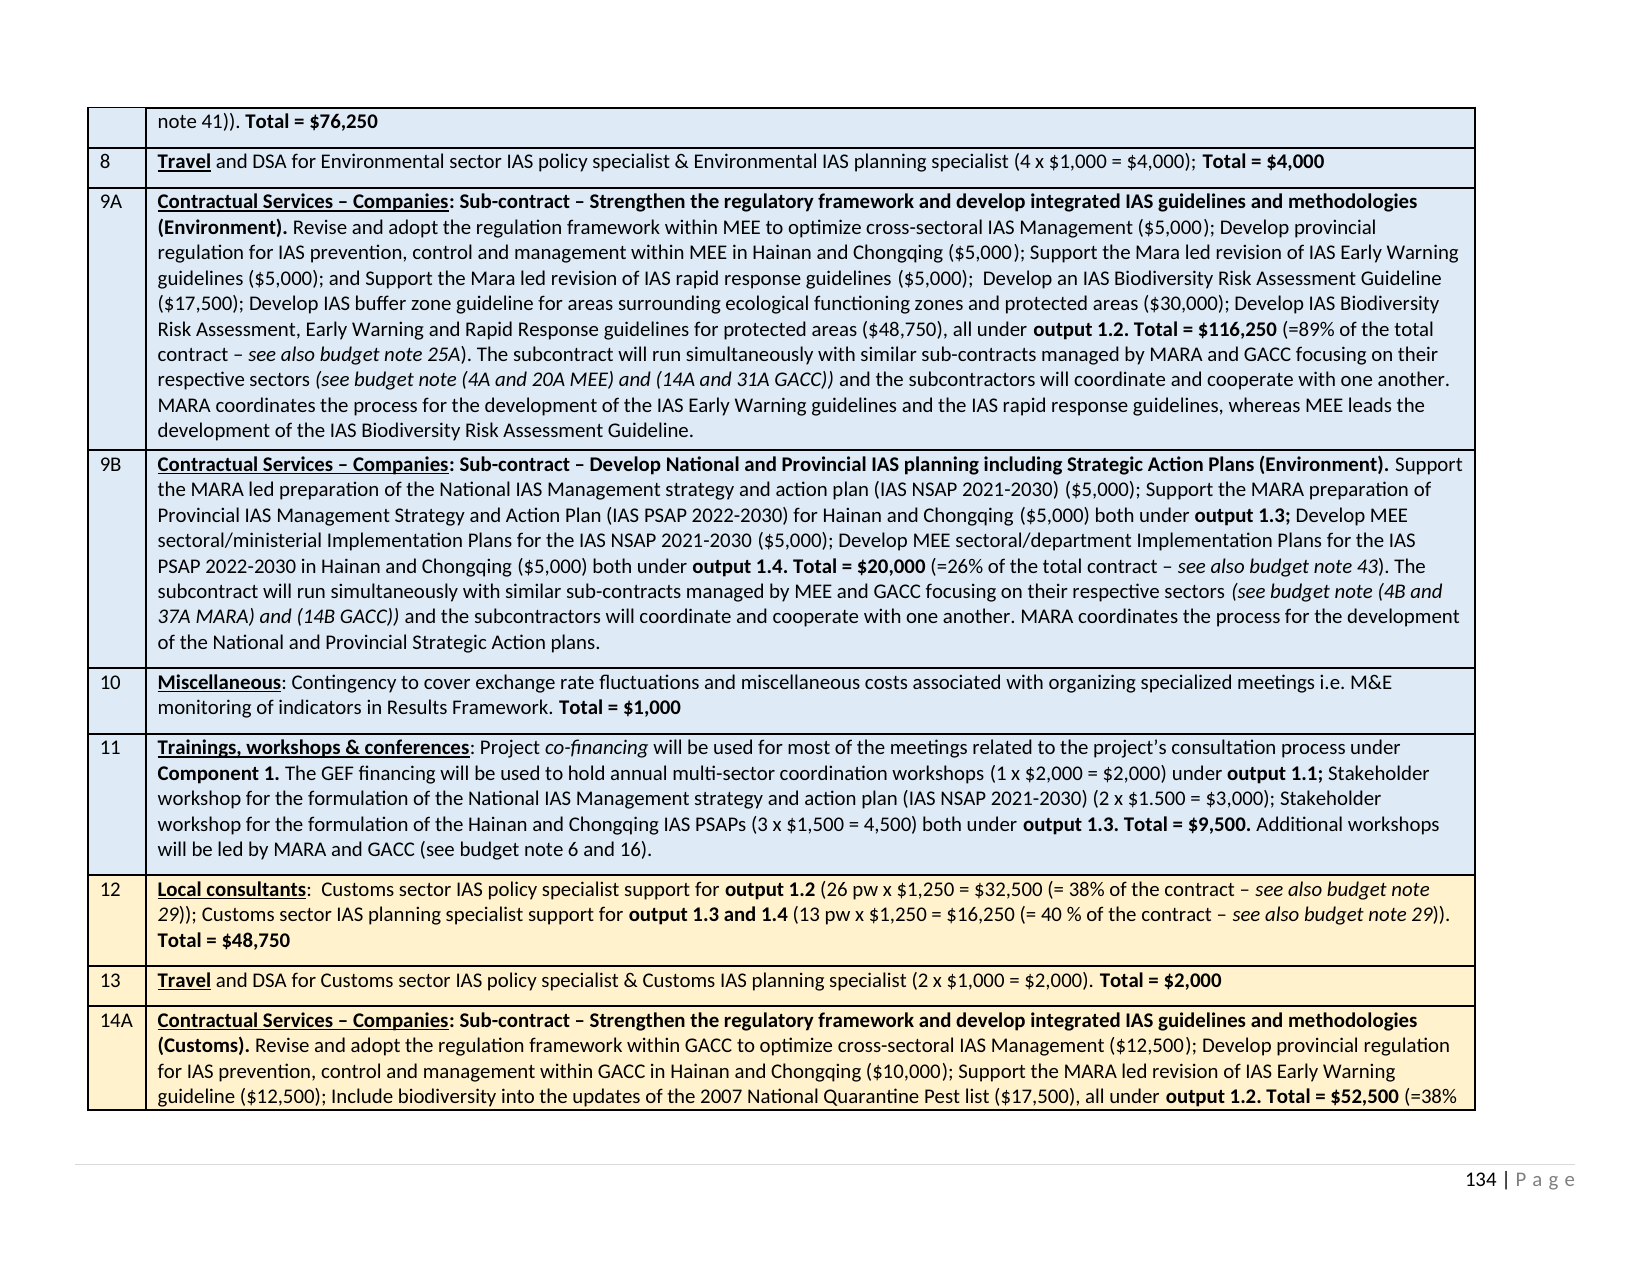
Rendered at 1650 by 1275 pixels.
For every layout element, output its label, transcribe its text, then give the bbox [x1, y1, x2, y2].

table_cell 11 [89, 735, 145, 874]
table_cell 8 [89, 149, 145, 187]
table_cell 9B [89, 451, 145, 667]
table_cell 9A [89, 189, 145, 449]
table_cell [147, 1007, 1474, 1109]
table_cell Contractual Services – Companies: Sub-contract – Develop National and Provincial IAS planning including Strategic Action Plans (Environment). Support the MARA led preparation of the National IAS Management strategy and action plan (IAS NSAP 2021-2030) ($5,000); Support the MARA preparation of Provincial IAS Management Strategy and Action Plan (IAS PSAP 2022-2030) for Hainan and Chongqing ($5,000) both under output 1.3; Develop MEE sectoral/ministerial Implementation Plans for the IAS NSAP 2021-2030 ($5,000); Develop MEE sectoral/department Implementation Plans for the IAS PSAP 2022-2030 in Hainan and Chongqing ($5,000) both under output 1.4. Total = $20,000 (=26% of the total contract – see also budget note 43). The subcontract will run simultaneously with similar sub-contracts managed by MEE and GACC focusing on their respective sectors (see budget note (4B and 37A MARA) and (14B GACC)) and the subcontractors will coordinate and cooperate with one another. MARA coordinates the process for the development of the National and Provincial Strategic Action plans. [147, 451, 1474, 667]
table_cell Travel and DSA for Customs sector IAS policy specialist & Customs IAS planning specialist (2 x $1,000 = $2,000). Total = $2,000 [147, 967, 1474, 1005]
table_cell Travel and DSA for Environmental sector IAS policy specialist & Environmental IAS planning specialist (4 x $1,000 = $4,000); Total = $4,000 [147, 149, 1474, 187]
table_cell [147, 109, 1474, 147]
table_cell 14A [89, 1007, 145, 1109]
table_cell 7 [89, 108, 145, 147]
table_cell 12 [89, 876, 145, 965]
table_cell 10 [89, 669, 145, 732]
table_cell Contractual Services – Companies: Sub-contract – Strengthen the regulatory framework and develop integrated IAS guidelines and methodologies (Environment). Revise and adopt the regulation framework within MEE to optimize cross-sectoral IAS Management ($5,000); Develop provincial regulation for IAS prevention, control and management within MEE in Hainan and Chongqing ($5,000); Support the Mara led revision of IAS Early Warning guidelines ($5,000); and Support the Mara led revision of IAS rapid response guidelines ($5,000); Develop an IAS Biodiversity Risk Assessment Guideline ($17,500); Develop IAS buffer zone guideline for areas surrounding ecological functioning zones and protected areas ($30,000); Develop IAS Biodiversity Risk Assessment, Early Warning and Rapid Response guidelines for protected areas ($48,750), all under output 1.2. Total = $116,250 (=89% of the total contract – see also budget note 25A). The subcontract will run simultaneously with similar sub-contracts managed by MARA and GACC focusing on their respective sectors (see budget note (4A and 20A MEE) and (14A and 31A GACC)) and the subcontractors will coordinate and cooperate with one another. MARA coordinates the process for the development of the IAS Early Warning guidelines and the IAS rapid response guidelines, whereas MEE leads the development of the IAS Biodiversity Risk Assessment Guideline. [147, 189, 1474, 449]
table_cell 13 [89, 967, 145, 1005]
table_cell Local consultants: Customs sector IAS policy specialist support for output 1.2 (26 pw x $1,250 = $32,500 (= 38% of the contract – see also budget note 29)); Customs sector IAS planning specialist support for output 1.3 and 1.4 (13 pw x $1,250 = $16,250 (= 40 % of the contract – see also budget note 29)). Total = $48,750 [147, 876, 1474, 965]
table_cell Trainings, workshops & conferences: Project co-financing will be used for most of the meetings related to the project’s consultation process under Component 1. The GEF financing will be used to hold annual multi-sector coordination workshops (1 x $2,000 = $2,000) under output 1.1; Stakeholder workshop for the formulation of the National IAS Management strategy and action plan (IAS NSAP 2021-2030) (2 x $1.500 = $3,000); Stakeholder workshop for the formulation of the Hainan and Chongqing IAS PSAPs (3 x $1,500 = 4,500) both under output 1.3. Total = $9,500. Additional workshops will be led by MARA and GACC (see budget note 6 and 16). [147, 735, 1474, 874]
table_cell Miscellaneous: Contingency to cover exchange rate fluctuations and miscellaneous costs associated with organizing specialized meetings i.e. M&E monitoring of indicators in Results Framework. Total = $1,000 [147, 669, 1474, 732]
